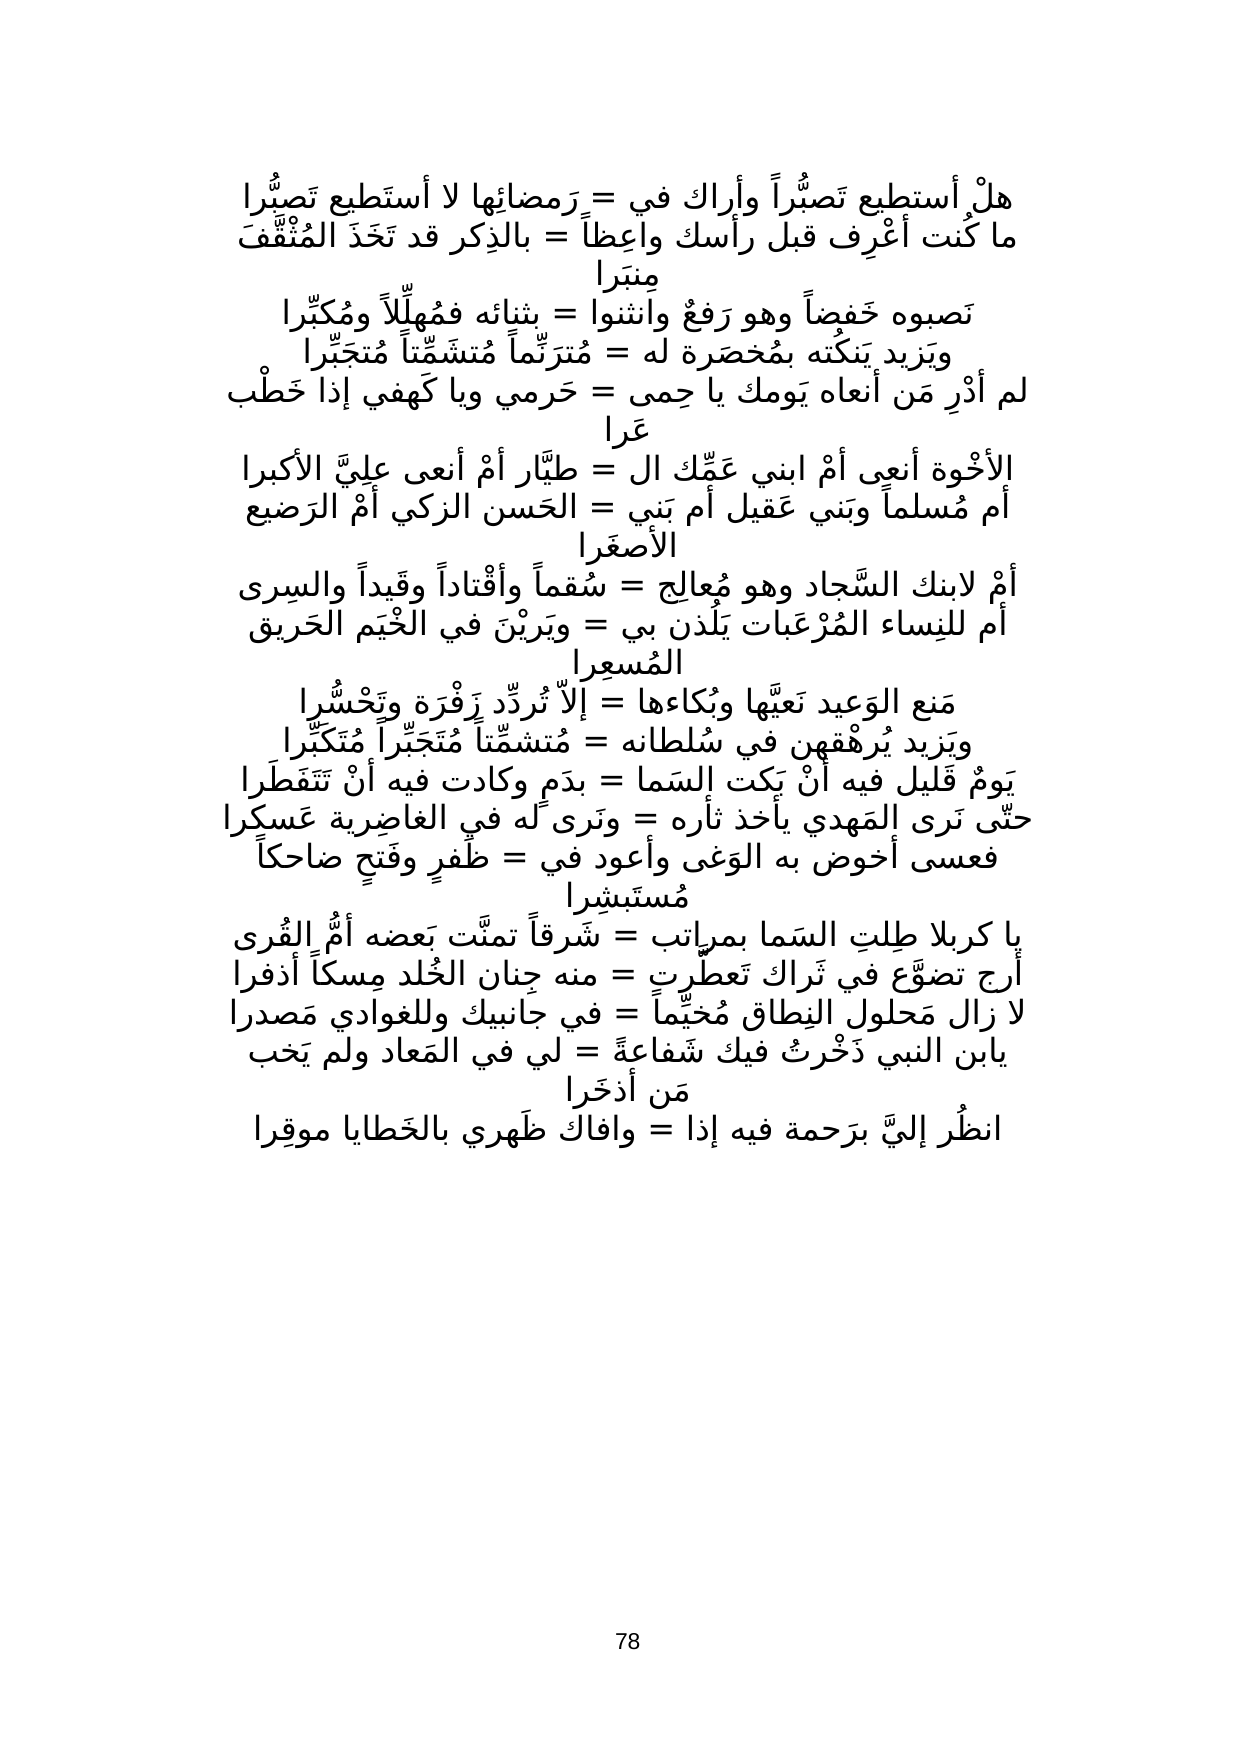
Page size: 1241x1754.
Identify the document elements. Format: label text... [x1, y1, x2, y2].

text أمْ لابنك السَّجاد وهو مُعالِج = سُقماً وأقْتاداً وقَيداً والسِرى [222, 566, 1033, 604]
text الأخْوة أنعى أمْ ابني عَمِّك ال = طيَّار أمْ أنعى علِيَّ الأكبرا [222, 449, 1033, 488]
text لم أدْرِ مَن أنعاه يَومك يا حِمى = حَرمي ويا كَهفي إذا خَطْب عَرا [222, 371, 1033, 449]
text حتّى نَرى المَهدي يأخذ ثأره = ونَرى له في الغاضِرية عَسكرا [222, 799, 1033, 838]
text يا كربلا طِلتِ السَما بمراتب = شَرقاً تمنَّت بَعضه أمُّ القُرى [222, 915, 1033, 954]
text ويَزيد يَنكُته بمُخصَرة له = مُترَنِّماً مُتشَمِّتاً مُتجَبِّرا [222, 333, 1033, 371]
text هلْ أستطيع تَصبُّراً وأراك في = رَمضائِها لا أستَطيع تَصبُّرا [222, 177, 1033, 216]
text يَومٌ قَليل فيه أنْ بَكت السَما = بدَمٍ وكادت فيه أنْ تَتَفَطَرا [222, 760, 1033, 799]
text نَصبوه خَفضاً وهو رَفعٌ وانثنوا = بثنائه فمُهلِّلاً ومُكبِّرا [222, 294, 1033, 333]
text أم للنِساء المُرْعَبات يَلُذن بي = ويَريْنَ في الخْيَم الحَريق المُسعِرا [222, 604, 1033, 682]
text ويَزيد يُرهْقهن في سُلطانه = مُتشمِّتاً مُتَجَبِّراً مُتَكَبِّرا [222, 721, 1033, 760]
text فعسى أخوض به الوَغى وأعود في = ظَفرٍ وفَتحٍ ضاحكاً مُستَبشِرا [222, 838, 1033, 915]
text يابن النبي ذَخْرتُ فيك شَفاعةً = لي في المَعاد ولم يَخب مَن أذخَرا [222, 1032, 1033, 1110]
text ما كُنت أعْرِف قبل رأسك واعِظاً = بالذِكر قد تَخَذَ المُثْقَّفَ مِنبَرا [222, 216, 1033, 294]
text لا زال مَحلول النِطاق مُخيِّماً = في جانبيك وللغوادي مَصدرا [222, 993, 1033, 1032]
text أم مُسلماً وبَني عَقيل أم بَني = الحَسن الزكي أمْ الرَضيع الأصغَرا [222, 488, 1033, 566]
text مَنع الوَعيد نَعيَّها وبُكاءها = إلاّ تُردِّد زَفْرَة وتَحْسُّرا [222, 682, 1033, 721]
text انظُر إليَّ برَحمة فيه إذا = وافاك ظَهري بالخَطايا موقِرا [222, 1110, 1033, 1148]
text أرج تضوَّع في ثَراك تَعطَّرت = منه جِنان الخُلد مِسكاً أذفرا [222, 954, 1033, 993]
